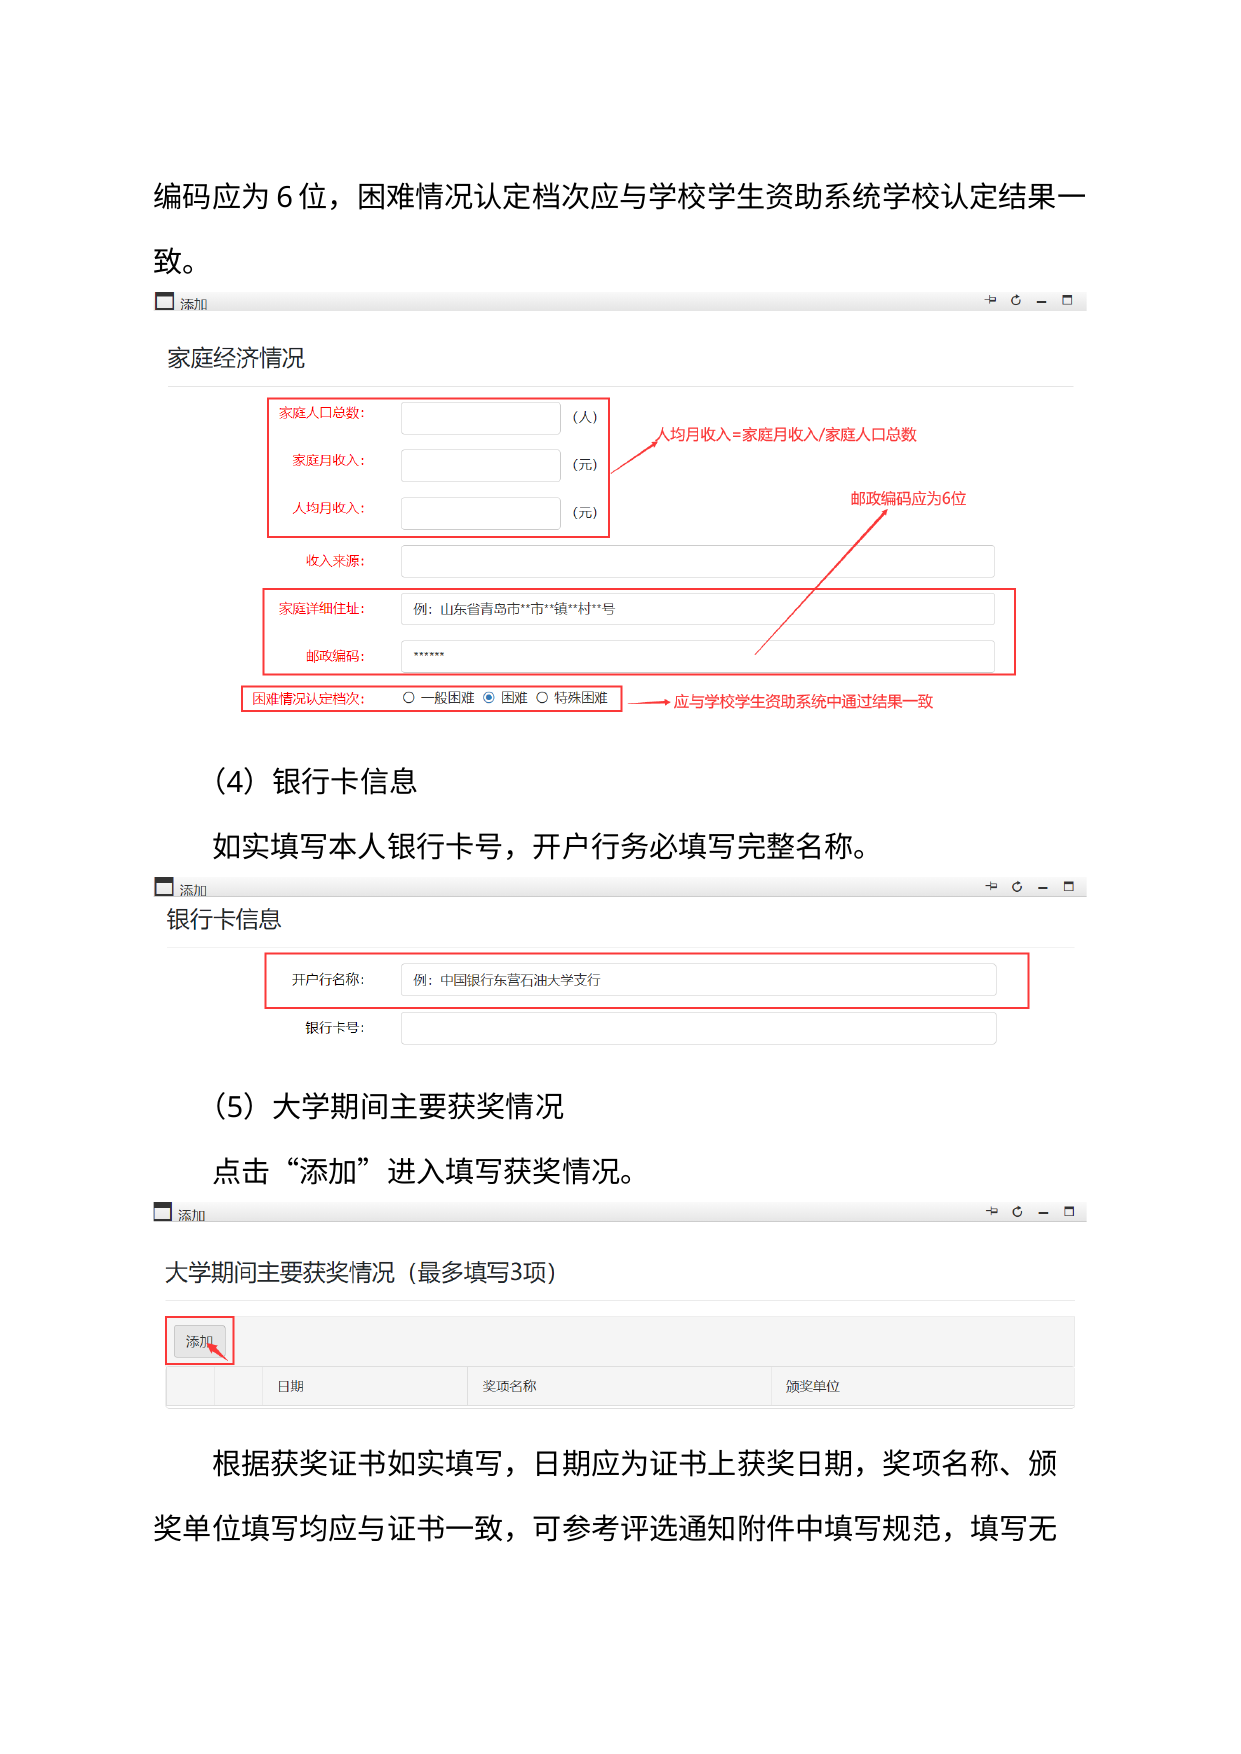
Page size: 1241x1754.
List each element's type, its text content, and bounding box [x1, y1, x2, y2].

text （4）银行卡信息 [153, 747, 1087, 812]
text 如实填写本人银行卡号，开户行务必填写完整名称。 [153, 812, 1087, 877]
picture [153, 292, 1087, 719]
picture [153, 1202, 1087, 1424]
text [153, 162, 1087, 292]
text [153, 1429, 1087, 1559]
picture [153, 877, 1087, 1064]
text 点击“添加”进入填写获奖情况。 [153, 1137, 1087, 1202]
text （5）大学期间主要获奖情况 [153, 1072, 1087, 1137]
